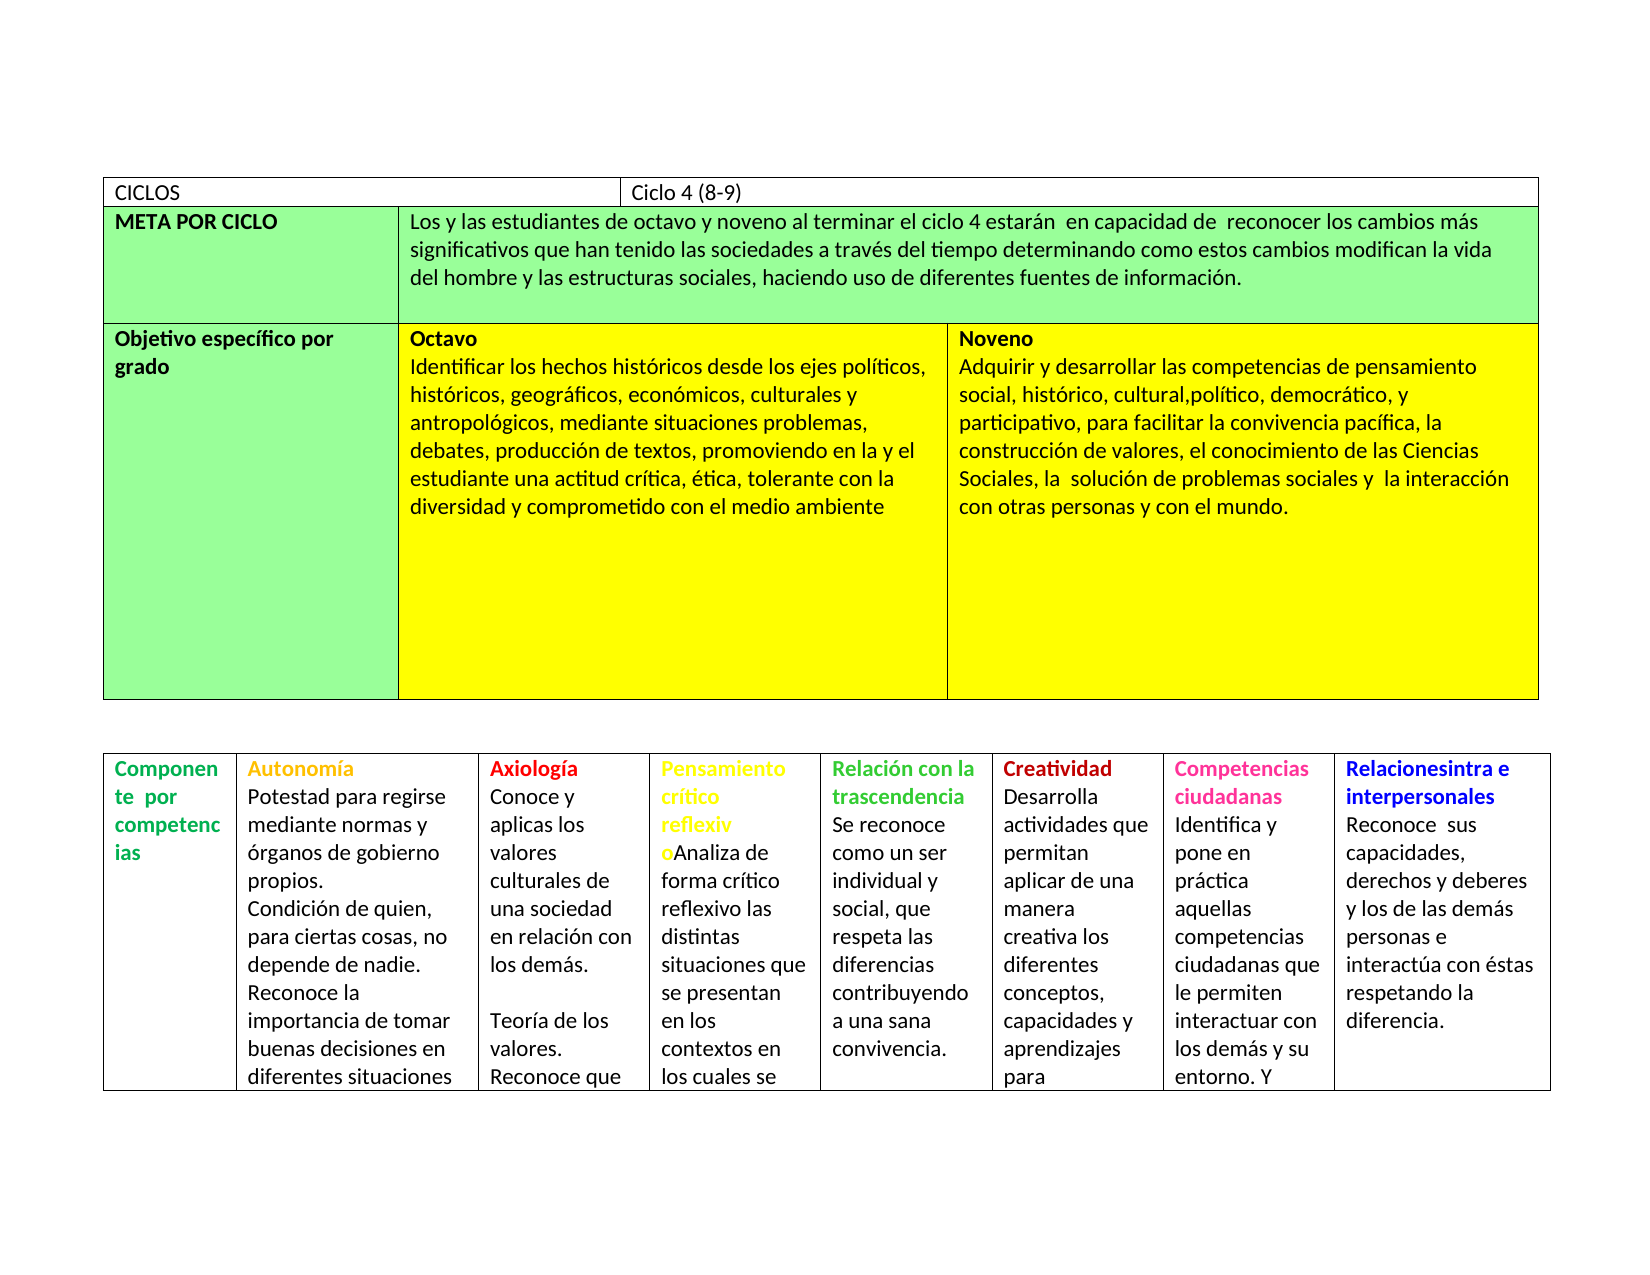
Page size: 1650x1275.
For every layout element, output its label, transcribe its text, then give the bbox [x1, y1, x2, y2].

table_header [479, 754, 649, 1090]
table_cell Los y las estudiantes de octavo y noveno al terminar el ciclo 4 estarán en capacidad de reconocer los cambios más significativos que han tenido las sociedades a través del tiempo determinando como estos cambios modifican la vida del hombre y las estructuras sociales, haciendo uso de diferentes fuentes de información. [399, 207, 1538, 323]
table_header CICLOS [104, 178, 620, 206]
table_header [650, 754, 820, 1090]
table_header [993, 754, 1163, 1090]
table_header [104, 754, 236, 1090]
table_cell Objetivo específico por grado [104, 324, 398, 699]
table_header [237, 754, 478, 1090]
table_cell Octavo Identificar los hechos históricos desde los ejes políticos, históricos, geográficos, económicos, culturales y antropológicos, mediante situaciones problemas, debates, producción de textos, promoviendo en la y el estudiante una actitud crítica, ética, tolerante con la diversidad y comprometido con el medio ambiente [399, 324, 947, 699]
table_cell Noveno Adquirir y desarrollar las competencias de pensamiento social, histórico, cultural,político, democrático, y participativo, para facilitar la convivencia pacífica, la construcción de valores, el conocimiento de las Ciencias Sociales, la solución de problemas sociales y la interacción con otras personas y con el mundo. [948, 324, 1538, 699]
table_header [821, 754, 992, 1090]
table_header Ciclo 4 (8-9) [621, 178, 1538, 206]
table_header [1335, 754, 1550, 1090]
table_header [1164, 754, 1334, 1090]
table_cell META POR CICLO [104, 207, 398, 323]
